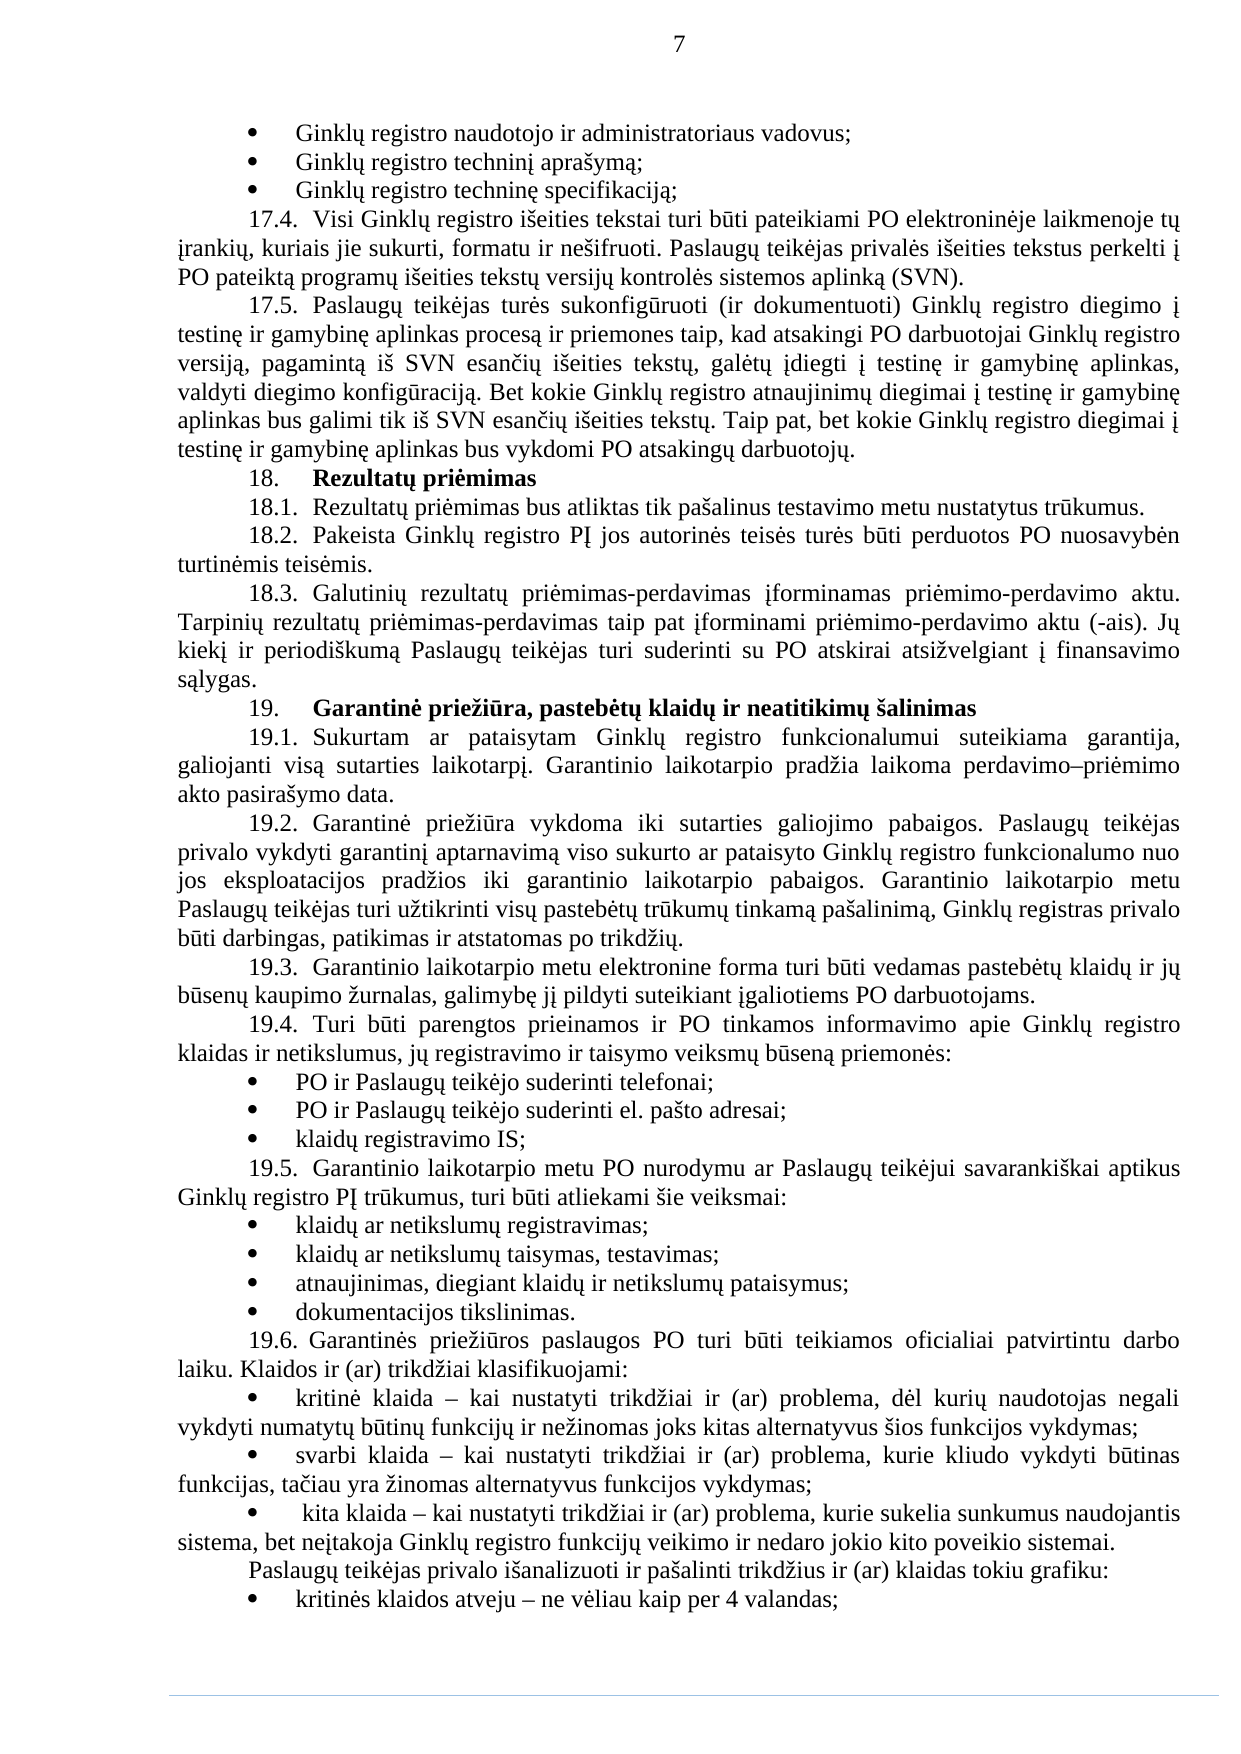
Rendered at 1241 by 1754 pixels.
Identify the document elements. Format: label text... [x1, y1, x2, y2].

list Rezultatų priėmimas bus atliktas tik pašalinus testavimo metu nustatytus trūkumus. [177, 492, 1181, 521]
list svarbi klaida – kai nustatyti trikdžiai ir (ar) problema, kurie kliudo vykdyti būtinas funkcijas, tačiau yra žinomas alternatyvus funkcijos vykdymas; [177, 1441, 1181, 1498]
list Ginklų registro techninį aprašymą; [177, 147, 1181, 176]
text Paslaugų teikėjas privalo išanalizuoti ir pašalinti trikdžius ir (ar) klaidas tokiu grafiku: [177, 1556, 1181, 1584]
list klaidų ar netikslumų taisymas, testavimas; [177, 1239, 1181, 1268]
list Garantinio laikotarpio metu elektronine forma turi būti vedamas pastebėtų klaidų ir jų būsenų kaupimo žurnalas, galimybę jį pildyti suteikiant įgaliotiems PO darbuotojams. [177, 952, 1181, 1009]
list klaidų registravimo IS; [177, 1124, 1181, 1153]
list dokumentacijos tikslinimas. [177, 1297, 1181, 1326]
list Paslaugų teikėjas turės sukonfigūruoti (ir dokumentuoti) Ginklų registro diegimo į testinę ir gamybinę aplinkas procesą ir priemones taip, kad atsakingi PO darbuotojai Ginklų registro versiją, pagamintą iš SVN esančių išeities tekstų, galėtų įdiegti į testinę ir gamybinę aplinkas, valdyti diegimo konfigūraciją. Bet kokie Ginklų registro atnaujinimų diegimai į testinę ir gamybinę aplinkas bus galimi tik iš SVN esančių išeities tekstų. Taip pat, bet kokie Ginklų registro diegimai į testinę ir gamybinę aplinkas bus vykdomi PO atsakingų darbuotojų. [177, 291, 1181, 463]
list Visi Ginklų registro išeities tekstai turi būti pateikiami PO elektroninėje laikmenoje tų įrankių, kuriais jie sukurti, formatu ir nešifruoti. Paslaugų teikėjas privalės išeities tekstus perkelti į PO pateiktą programų išeities tekstų versijų kontrolės sistemos aplinką (SVN). [177, 204, 1181, 291]
list Turi būti parengtos prieinamos ir PO tinkamos informavimo apie Ginklų registro klaidas ir netikslumus, jų registravimo ir taisymo veiksmų būseną priemonės: [177, 1009, 1181, 1067]
list PO ir Paslaugų teikėjo suderinti el. pašto adresai; [177, 1096, 1181, 1124]
list klaidų ar netikslumų registravimas; [177, 1211, 1181, 1239]
list Garantinė priežiūra, pastebėtų klaidų ir neatitikimų šalinimas [177, 693, 1181, 722]
list Rezultatų priėmimas [177, 463, 1181, 492]
list PO ir Paslaugų teikėjo suderinti telefonai; [177, 1067, 1181, 1096]
list Galutinių rezultatų priėmimas-perdavimas įforminamas priėmimo-perdavimo aktu. Tarpinių rezultatų priėmimas-perdavimas taip pat įforminami priėmimo-perdavimo aktu (-ais). Jų kiekį ir periodiškumą Paslaugų teikėjas turi suderinti su PO atskirai atsižvelgiant į finansavimo sąlygas. [177, 578, 1181, 693]
list Pakeista Ginklų registro PĮ jos autorinės teisės turės būti perduotos PO nuosavybėn turtinėmis teisėmis. [177, 521, 1181, 578]
list kita klaida – kai nustatyti trikdžiai ir (ar) problema, kurie sukelia sunkumus naudojantis sistema, bet neįtakoja Ginklų registro funkcijų veikimo ir nedaro jokio kito poveikio sistemai. [177, 1498, 1181, 1556]
list Ginklų registro techninę specifikaciją; [177, 176, 1181, 204]
list Garantinė priežiūra vykdoma iki sutarties galiojimo pabaigos. Paslaugų teikėjas privalo vykdyti garantinį aptarnavimą viso sukurto ar pataisyto Ginklų registro funkcionalumo nuo jos eksploatacijos pradžios iki garantinio laikotarpio pabaigos. Garantinio laikotarpio metu Paslaugų teikėjas turi užtikrinti visų pastebėtų trūkumų tinkamą pašalinimą, Ginklų registras privalo būti darbingas, patikimas ir atstatomas po trikdžių. [177, 808, 1181, 952]
list Ginklų registro naudotojo ir administratoriaus vadovus; [177, 118, 1181, 147]
list kritinė klaida – kai nustatyti trikdžiai ir (ar) problema, dėl kurių naudotojas negali vykdyti numatytų būtinų funkcijų ir nežinomas joks kitas alternatyvus šios funkcijos vykdymas; [177, 1383, 1181, 1441]
list atnaujinimas, diegiant klaidų ir netikslumų pataisymus; [177, 1268, 1181, 1297]
list Garantinio laikotarpio metu PO nurodymu ar Paslaugų teikėjui savarankiškai aptikus Ginklų registro PĮ trūkumus, turi būti atliekami šie veiksmai: [177, 1153, 1181, 1211]
list kritinės klaidos atveju – ne vėliau kaip per 4 valandas; [177, 1584, 1181, 1613]
list Sukurtam ar pataisytam Ginklų registro funkcionalumui suteikiama garantija, galiojanti visą sutarties laikotarpį. Garantinio laikotarpio pradžia laikoma perdavimo–priėmimo akto pasirašymo data. [177, 722, 1181, 808]
list Garantinės priežiūros paslaugos PO turi būti teikiamos oficialiai patvirtintu darbo laiku. Klaidos ir (ar) trikdžiai klasifikuojami: [177, 1326, 1181, 1383]
